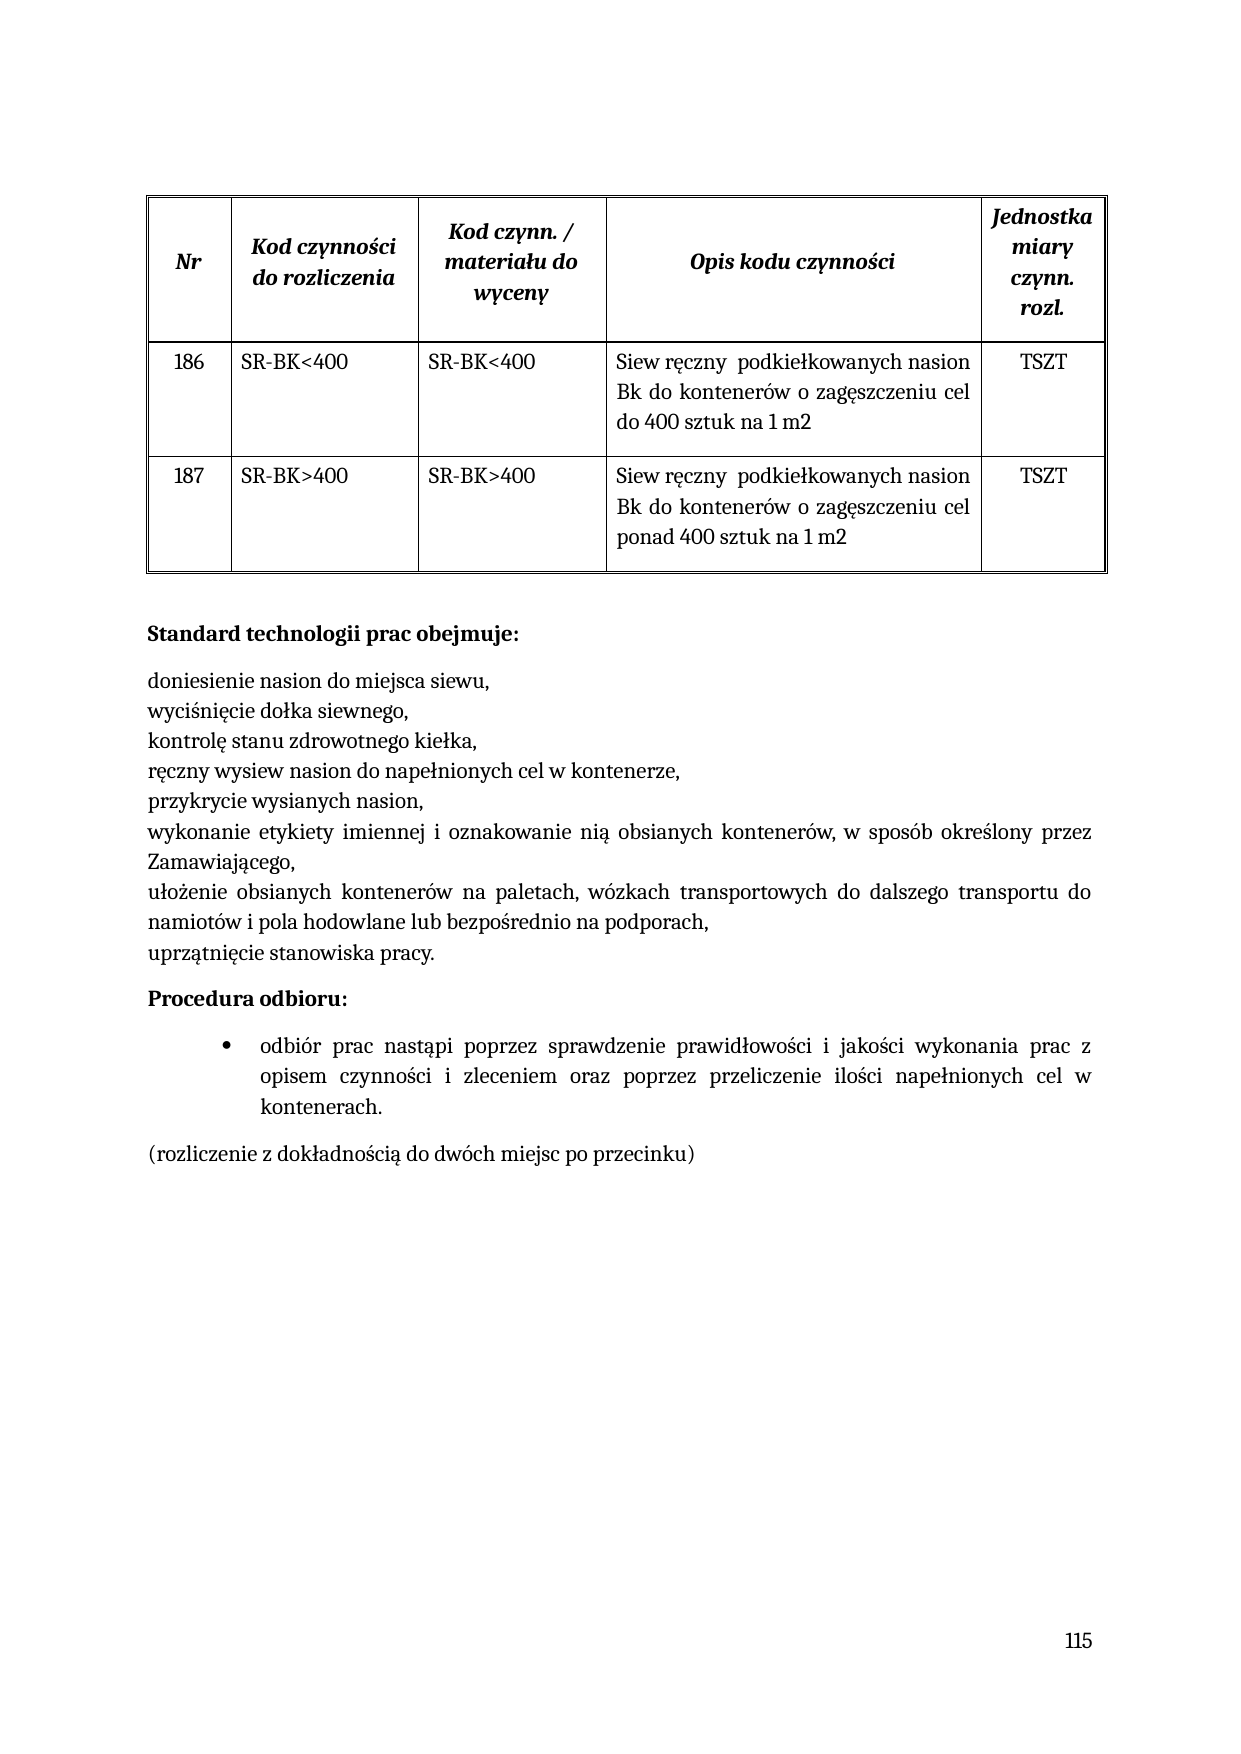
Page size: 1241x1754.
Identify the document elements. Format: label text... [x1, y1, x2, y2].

list kontrolę stanu zdrowotnego kiełka, [148, 728, 1093, 754]
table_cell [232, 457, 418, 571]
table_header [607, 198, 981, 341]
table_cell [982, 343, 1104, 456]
list uprzątnięcie stanowiska pracy. [148, 939, 1093, 966]
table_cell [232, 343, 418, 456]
list wyciśnięcie dołka siewnego, [148, 698, 1093, 724]
list ułożenie obsianych kontenerów na paletach, wózkach transportowych do dalszego transportu do namiotów i pola hodowlane lub bezpośrednio na podporach, [148, 879, 1093, 935]
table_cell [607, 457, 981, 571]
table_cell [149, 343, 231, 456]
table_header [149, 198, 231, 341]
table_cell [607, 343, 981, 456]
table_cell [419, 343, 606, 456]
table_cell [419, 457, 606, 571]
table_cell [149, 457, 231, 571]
list przykrycie wysianych nasion, [148, 788, 1093, 814]
text Standard technologii prac obejmuje: [148, 621, 1093, 647]
list odbiór prac nastąpi poprzez sprawdzenie prawidłowości i jakości wykonania prac z opisem czynności i zleceniem oraz poprzez przeliczenie ilości napełnionych cel w kontenerach. [223, 1033, 1093, 1120]
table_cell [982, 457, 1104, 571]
text (rozliczenie z dokładnością do dwóch miejsc po przecinku) [148, 1140, 1093, 1167]
list doniesienie nasion do miejsca siewu, [148, 667, 1093, 694]
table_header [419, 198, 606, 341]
list wykonanie etykiety imiennej i oznakowanie nią obsianych kontenerów, w sposób określony przez Zamawiającego, [148, 818, 1093, 875]
list ręczny wysiew nasion do napełnionych cel w kontenerze, [148, 758, 1093, 784]
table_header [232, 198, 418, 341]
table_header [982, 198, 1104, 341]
text Procedura odbioru: [148, 986, 1093, 1012]
